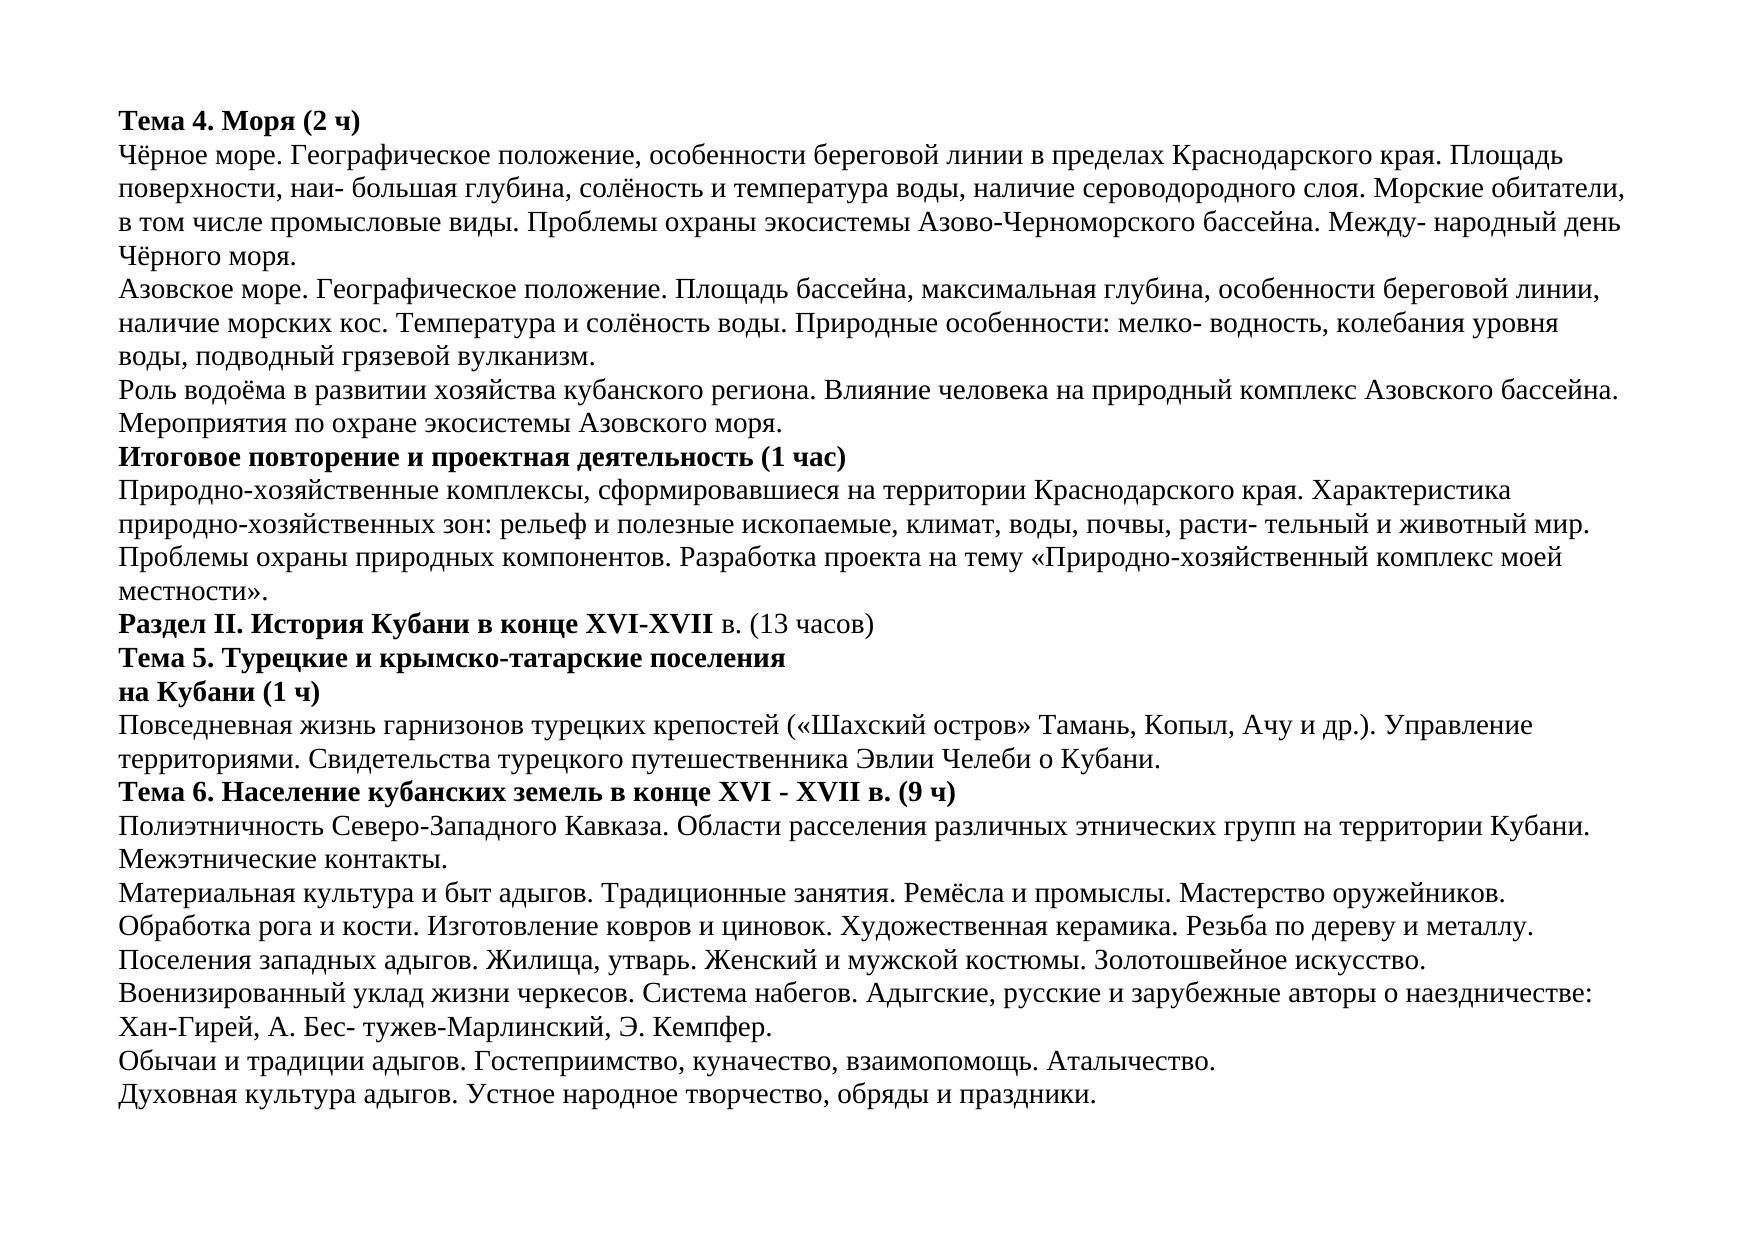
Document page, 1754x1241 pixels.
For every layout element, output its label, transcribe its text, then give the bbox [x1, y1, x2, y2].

text Материальная культура и быт адыгов. Традиционные занятия. Ремёсла и промыслы. Мастерство оружейников. Обработка рога и кости. Изготовление ковров и циновок. Художественная керамика. Резьба по дереву и металлу. Поселения западных адыгов. Жилища, утварь. Женский и мужской костюмы. Золотошвейное искусство. [118, 875, 1636, 976]
text Роль водоёма в развитии хозяйства кубанского региона. Влияние человека на природный комплекс Азовского бассейна. Мероприятия по охране экосистемы Азовского моря. [118, 372, 1636, 439]
text Тема 6. Население кубанских земель в конце XVI - XVII в. (9 ч) [118, 774, 1636, 808]
text Природно-хозяйственные комплексы, сформировавшиеся на территории Краснодарского края. Характеристика природно-хозяйственных зон: рельеф и полезные ископаемые, климат, воды, почвы, расти- тельный и животный мир. Проблемы охраны природных компонентов. Разработка проекта на тему «Природно-хозяйственный комплекс моей местности». [118, 472, 1636, 607]
text Обычаи и традиции адыгов. Гостеприимство, куначество, взаимопомощь. Аталычество. [118, 1043, 1636, 1076]
text на Кубани (1 ч) [118, 674, 1636, 707]
text Раздел II. История Кубани в конце XVI-XVII в. (13 часов) [118, 607, 1636, 640]
text Тема 5. Турецкие и крымско-татарские поселения [118, 640, 1636, 674]
text Полиэтничность Северо-Западного Кавказа. Области расселения различных этнических групп на территории Кубани. Межэтнические контакты. [118, 808, 1636, 875]
text Чёрное море. Географическое положение, особенности береговой линии в пределах Краснодарского края. Площадь поверхности, наи- большая глубина, солёность и температура воды, наличие сероводородного слоя. Морские обитатели, в том числе промысловые виды. Проблемы охраны экосистемы Азово-Черноморского бассейна. Между- народный день Чёрного моря. [118, 137, 1636, 271]
text Повседневная жизнь гарнизонов турецких крепостей («Шахский остров» Тамань, Копыл, Ачу и др.). Управление территориями. Свидетельства турецкого путешественника Эвлии Челеби о Кубани. [118, 707, 1636, 774]
text Итоговое повторение и проектная деятельность (1 час) [118, 439, 1636, 472]
text Духовная культура адыгов. Устное народное творчество, обряды и праздники. [118, 1076, 1636, 1110]
text Азовское море. Географическое положение. Площадь бассейна, максимальная глубина, особенности береговой линии, наличие морских кос. Температура и солёность воды. Природные особенности: мелко- водность, колебания уровня воды, подводный грязевой вулканизм. [118, 271, 1636, 372]
text Тема 4. Моря (2 ч) [118, 103, 1636, 137]
text Военизированный уклад жизни черкесов. Система набегов. Адыгские, русские и зарубежные авторы о наездничестве: Хан-Гирей, А. Бес- тужев-Марлинский, Э. Кемпфер. [118, 976, 1636, 1043]
